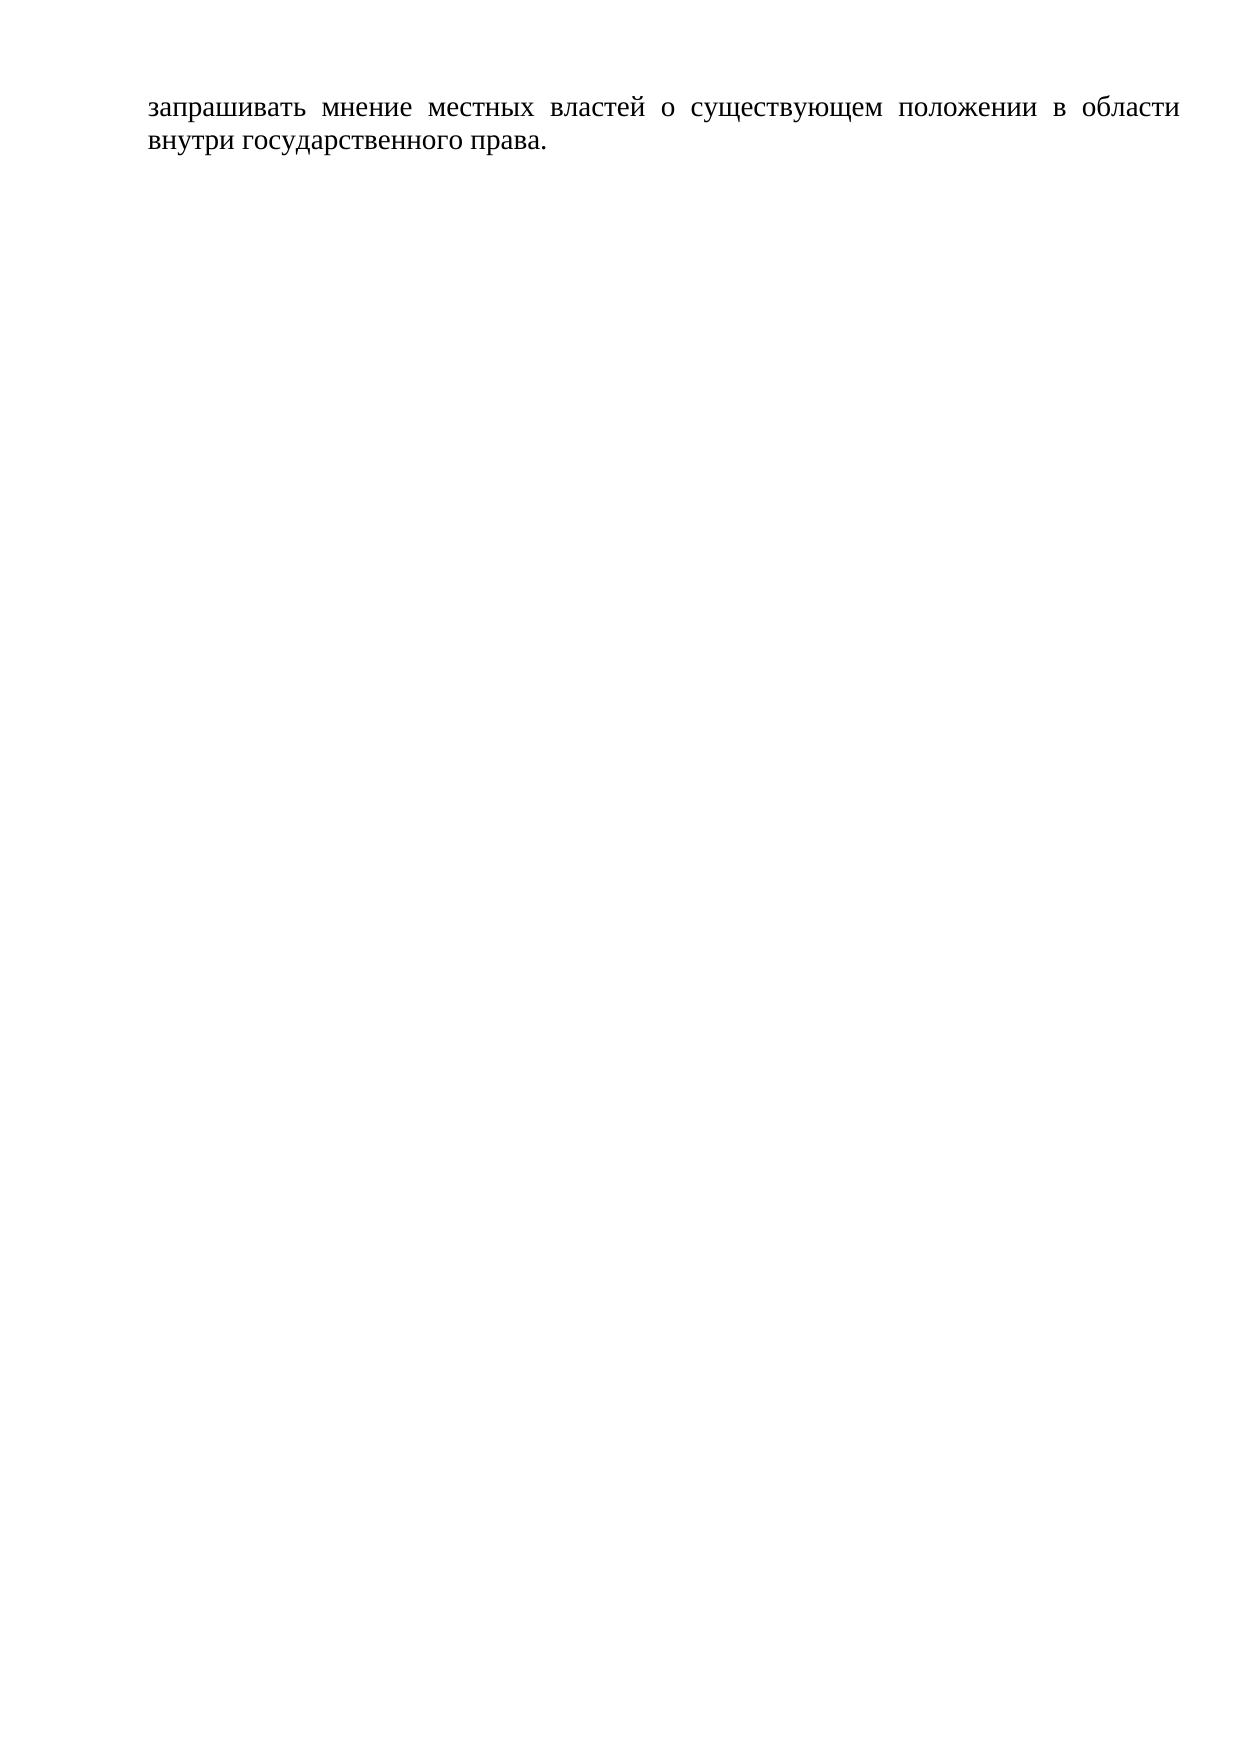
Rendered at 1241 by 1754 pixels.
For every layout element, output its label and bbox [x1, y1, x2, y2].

text [148, 89, 1181, 156]
